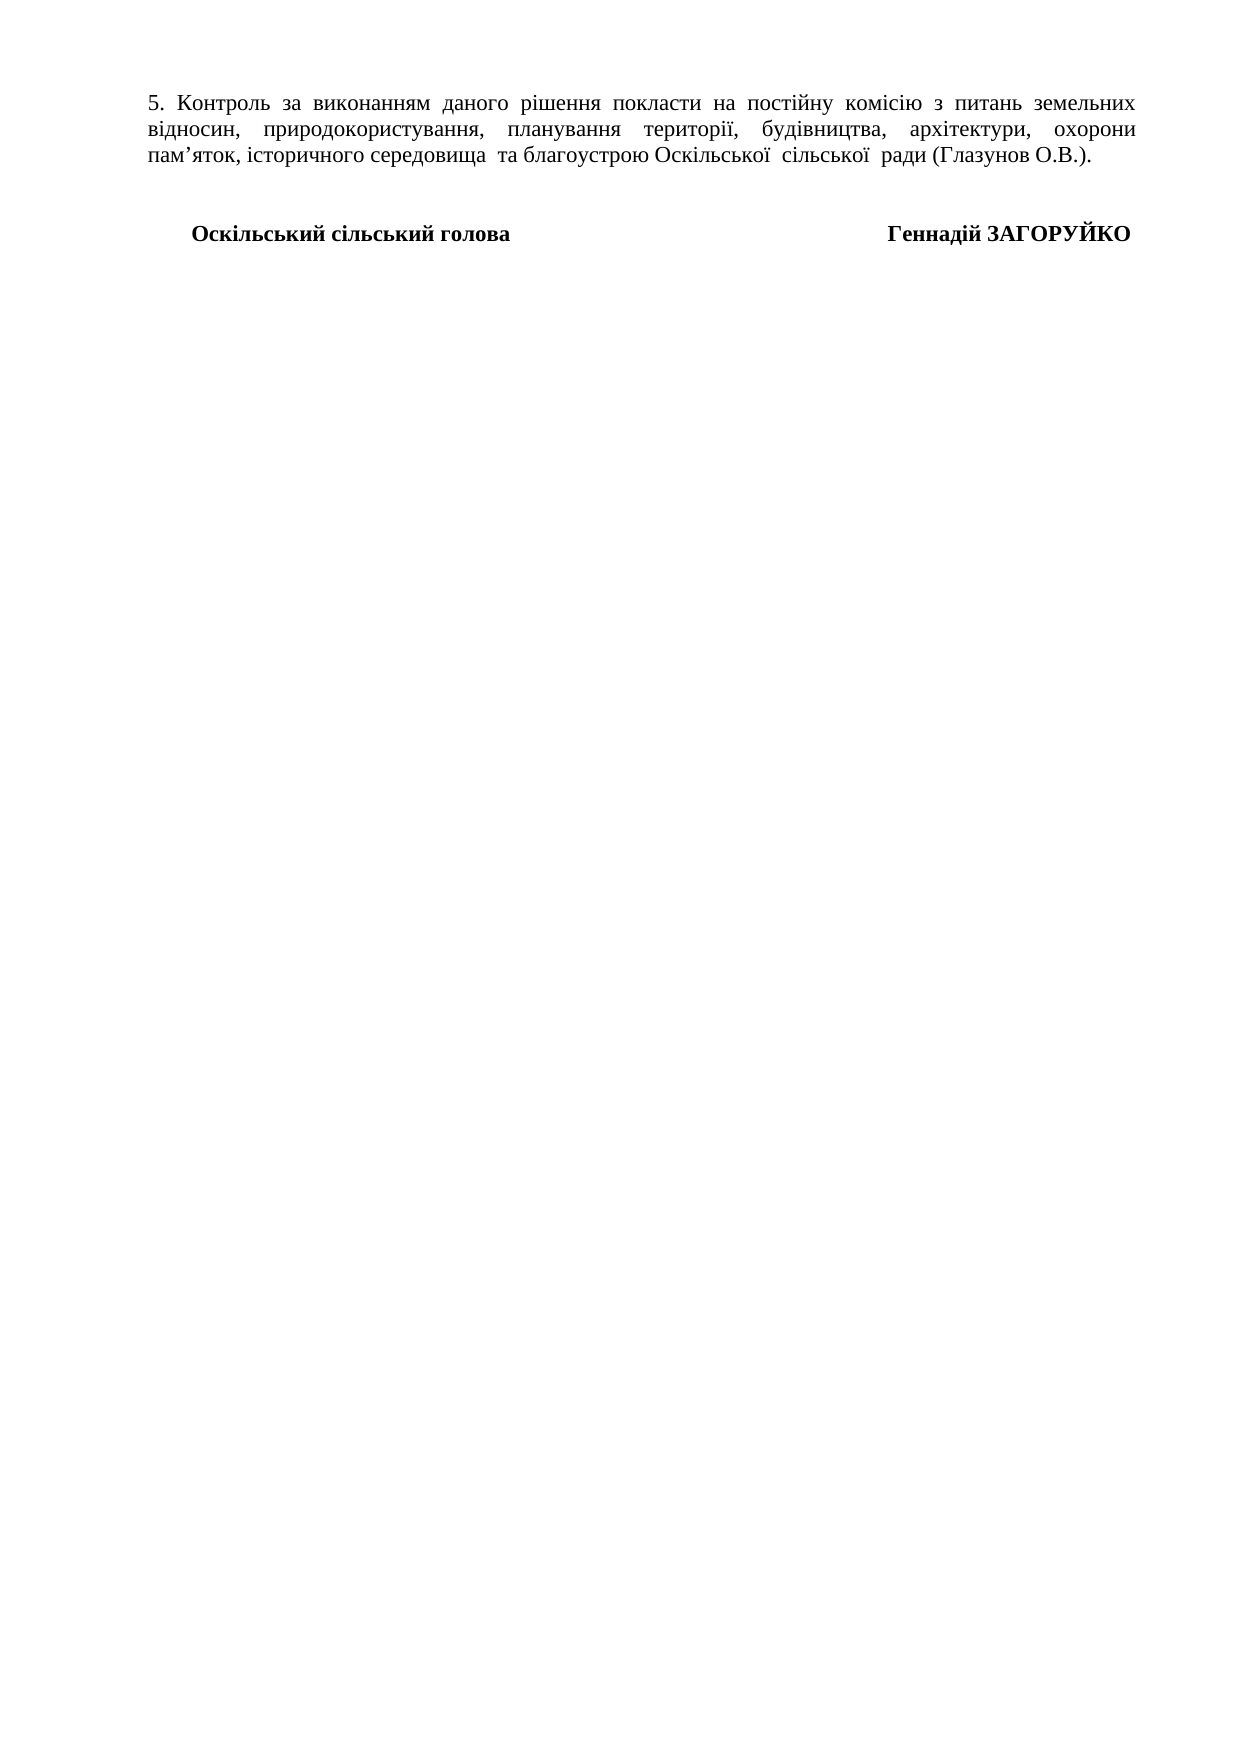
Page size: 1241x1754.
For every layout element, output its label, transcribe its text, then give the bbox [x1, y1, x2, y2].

text Оскільський сільський голова Геннадій ЗАГОРУЙКО [185, 220, 1137, 247]
text 5. Контроль за виконанням даного рішення покласти на постійну комісію з питань земельних відносин, природокористування, планування території, будівництва, архітектури, охорони пам’яток, історичного середовища та благоустрою Оскільської сільської ради (Глазунов О.В.). [148, 89, 1137, 168]
